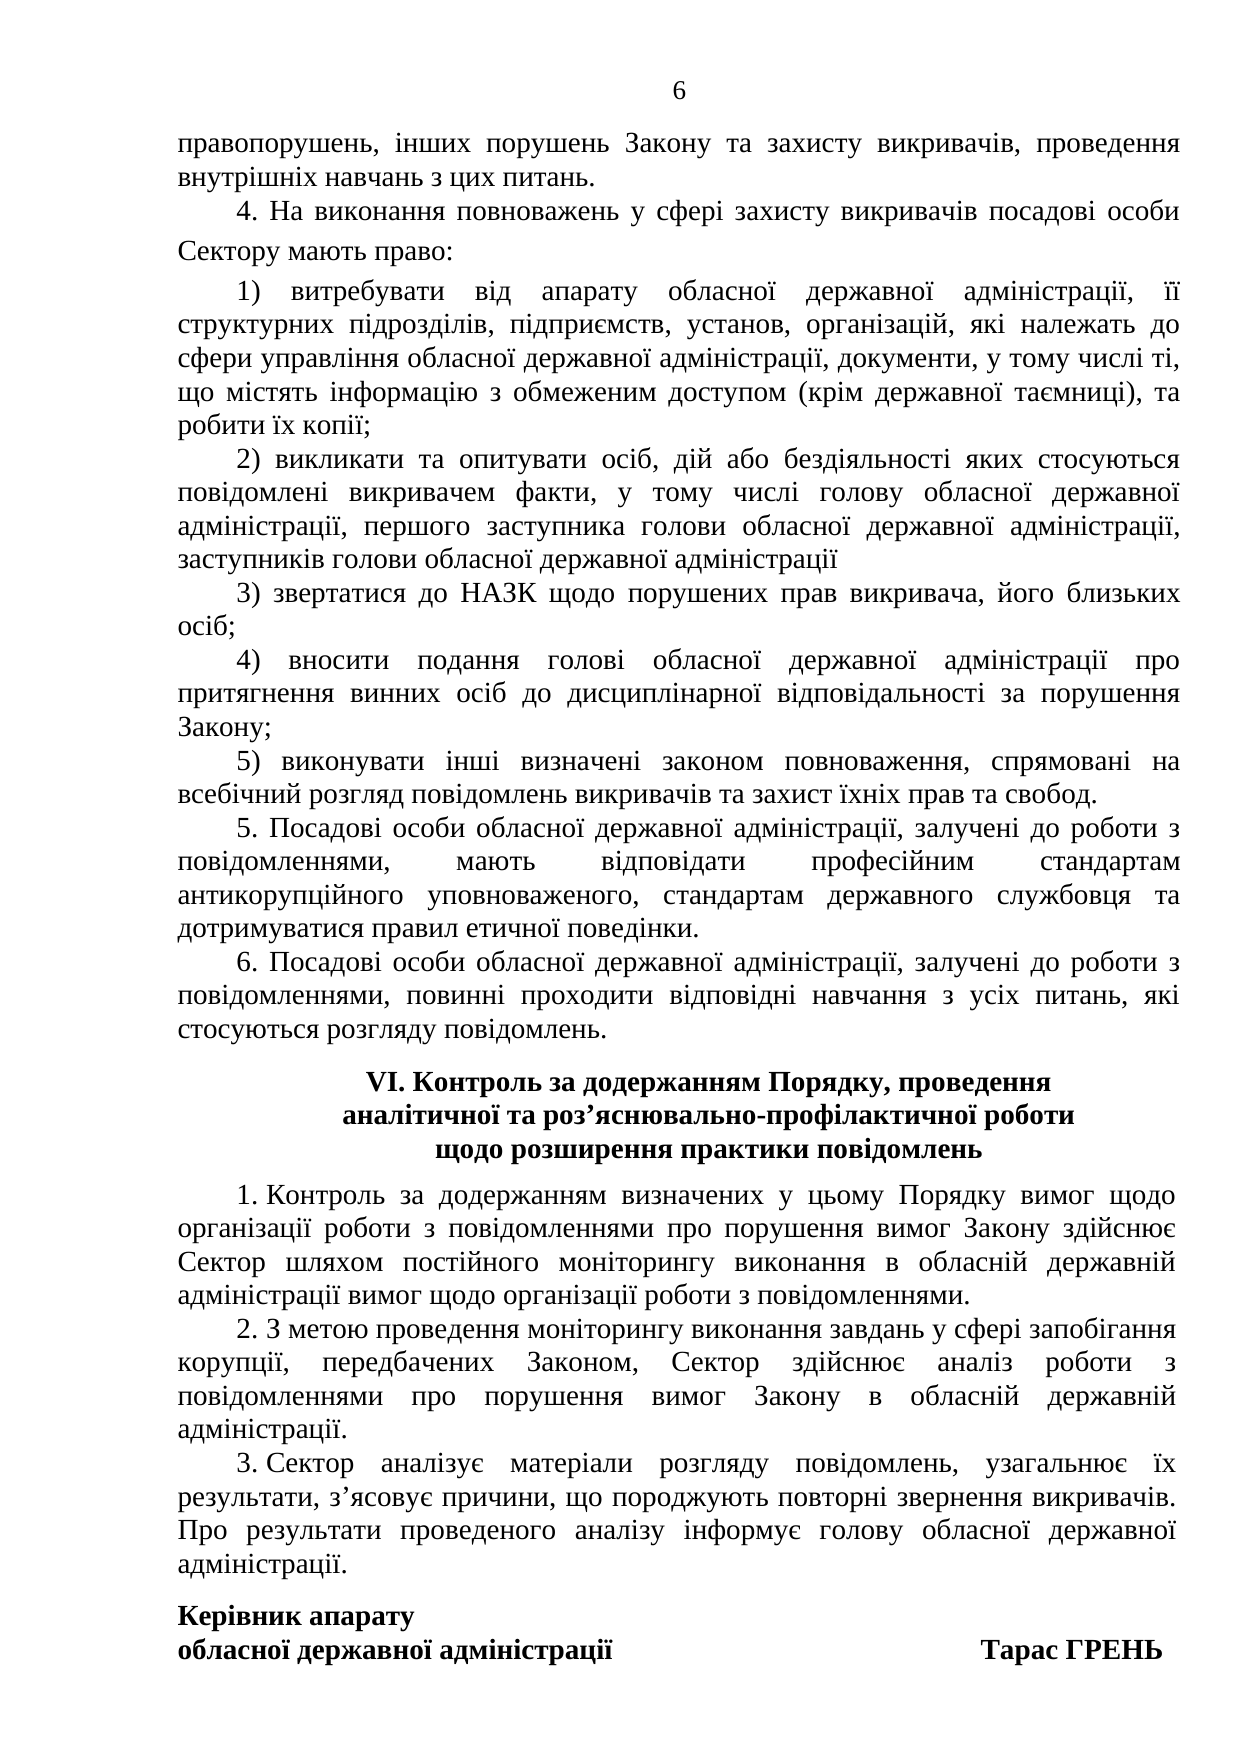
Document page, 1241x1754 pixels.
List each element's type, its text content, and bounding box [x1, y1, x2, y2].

text 5. Посадові особи обласної державної адміністрації, залучені до роботи з повідомленнями, мають відповідати професійним стандартам антикорупційного уповноваженого, стандартам державного службовця та дотримуватися правил етичної поведінки. [177, 810, 1181, 944]
text 1) витребувати від апарату обласної державної адміністрації, її структурних підрозділів, підприємств, установ, організацій, які належать до сфери управління обласної державної адміністрації, документи, у тому числі ті, що містять інформацію з обмеженим доступом (крім державної таємниці), та робити їх копії; [177, 273, 1181, 441]
list З метою проведення моніторингу виконання завдань у сфері запобігання корупції, передбачених Законом, Сектор здійснює аналіз роботи з повідомленнями про порушення вимог Закону в обласній державній адміністрації. [177, 1311, 1177, 1445]
text 3) звертатися до НАЗК щодо порушених прав викривача, його близьких осіб; [177, 575, 1181, 642]
text аналітичної та роз’яснювально-профілактичної роботи [177, 1097, 1181, 1131]
text 4) вносити подання голові обласної державної адміністрації про притягнення винних осіб до дисциплінарної відповідальності за порушення Закону; [177, 642, 1181, 743]
text 4. На виконання повноважень у сфері захисту викривачів посадові особи Сектору мають право: [177, 193, 1181, 266]
text обласної державної адміністрації Тарас ГРЕНЬ [177, 1632, 1181, 1666]
list Контроль за додержанням визначених у цьому Порядку вимог щодо організації роботи з повідомленнями про порушення вимог Закону здійснює Сектор шляхом постійного моніторингу виконання в обласній державній адміністрації вимог щодо організації роботи з повідомленнями. [177, 1177, 1177, 1311]
text Керівник апарату [177, 1598, 1181, 1632]
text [177, 126, 1181, 193]
text VI. Контроль за додержанням Порядку, проведення [177, 1064, 1181, 1097]
text 6. Посадові особи обласної державної адміністрації, залучені до роботи з повідомленнями, повинні проходити відповідні навчання з усіх питань, які стосуються розгляду повідомлень. [177, 944, 1181, 1044]
text щодо розширення практики повідомлень [177, 1131, 1181, 1164]
text 2) викликати та опитувати осіб, дій або бездіяльності яких стосуються повідомлені викривачем факти, у тому числі голову обласної державної адміністрації, першого заступника голови обласної державної адміністрації, заступників голови обласної державної адміністрації [177, 441, 1181, 575]
list Сектор аналізує матеріали розгляду повідомлень, узагальнює їх результати, з’ясовує причини, що породжують повторні звернення викривачів. Про результати проведеного аналізу інформує голову обласної державної адміністрації. [177, 1445, 1177, 1579]
text 5) виконувати інші визначені законом повноваження, спрямовані на всебічний розгляд повідомлень викривачів та захист їхніх прав та свобод. [177, 743, 1181, 810]
